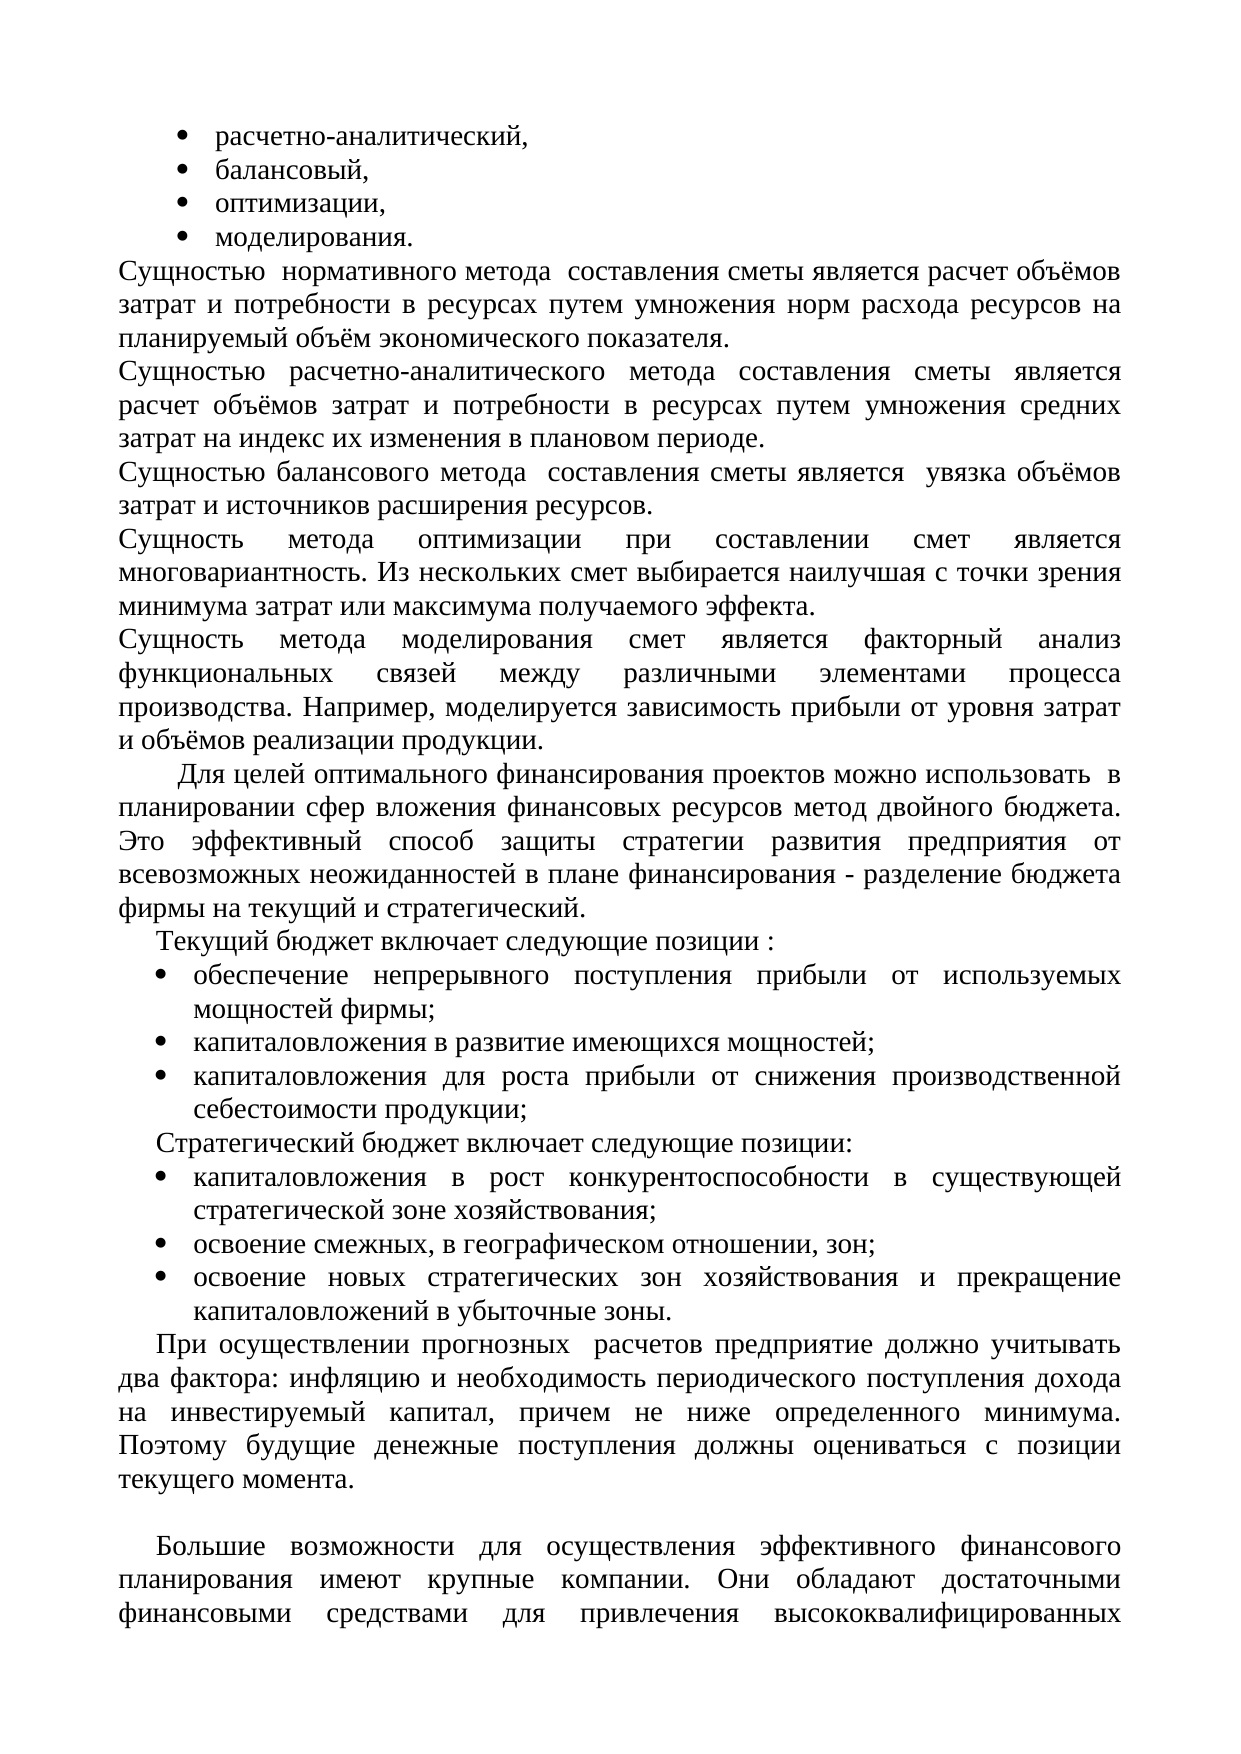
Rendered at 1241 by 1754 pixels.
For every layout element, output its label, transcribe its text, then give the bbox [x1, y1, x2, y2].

text Сущность метода моделирования смет является факторный анализ функциональных связей между различными элементами процесса производства. Например, моделируется зависимость прибыли от уровня затрат и объёмов реализации продукции. [118, 622, 1122, 756]
text Сущностью расчетно-аналитического метода составления сметы является расчет объёмов затрат и потребности в ресурсах путем умножения средних затрат на индекс их изменения в плановом периоде. [118, 353, 1122, 454]
text Сущностью нормативного метода составления сметы является расчет объёмов затрат и потребности в ресурсах путем умножения норм расхода ресурсов на планируемый объём экономического показателя. [118, 253, 1122, 353]
list обеспечение непрерывного поступления прибыли от используемых мощностей фирмы; [156, 957, 1122, 1024]
list моделирования. [177, 219, 1122, 253]
list освоение новых стратегических зон хозяйствования и прекращение капиталовложений в убыточные зоны. [156, 1259, 1122, 1327]
list капиталовложения для роста прибыли от снижения производственной себестоимости продукции; [156, 1058, 1122, 1125]
list оптимизации, [177, 185, 1122, 219]
list освоение смежных, в географическом отношении, зон; [156, 1226, 1122, 1259]
text Стратегический бюджет включает следующие позиции: [156, 1125, 1122, 1159]
list балансовый, [177, 152, 1122, 185]
text При осуществлении прогнозных расчетов предприятие должно учитывать два фактора: инфляцию и необходимость периодического поступления дохода на инвестируемый капитал, причем не ниже определенного минимума. Поэтому будущие денежные поступления должны оцениваться с позиции текущего момента. [118, 1327, 1122, 1494]
list капиталовложения в развитие имеющихся мощностей; [156, 1024, 1122, 1058]
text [118, 1528, 1122, 1628]
text Для целей оптимального финансирования проектов можно использовать в планировании сфер вложения финансовых ресурсов метод двойного бюджета. Это эффективный способ защиты стратегии развития предприятия от всевозможных неожиданностей в плане финансирования - разделение бюджета фирмы на текущий и стратегический. [118, 756, 1122, 923]
list капиталовложения в рост конкурентоспособности в существующей стратегической зоне хозяйствования; [156, 1159, 1122, 1226]
text Сущностью балансового метода составления сметы является увязка объёмов затрат и источников расширения ресурсов. [118, 454, 1122, 521]
text Текущий бюджет включает следующие позиции : [118, 923, 1122, 957]
list расчетно-аналитический, [177, 118, 1122, 152]
text Сущность метода оптимизации при составлении смет является многовариантность. Из нескольких смет выбирается наилучшая с точки зрения минимума затрат или максимума получаемого эффекта. [118, 521, 1122, 622]
